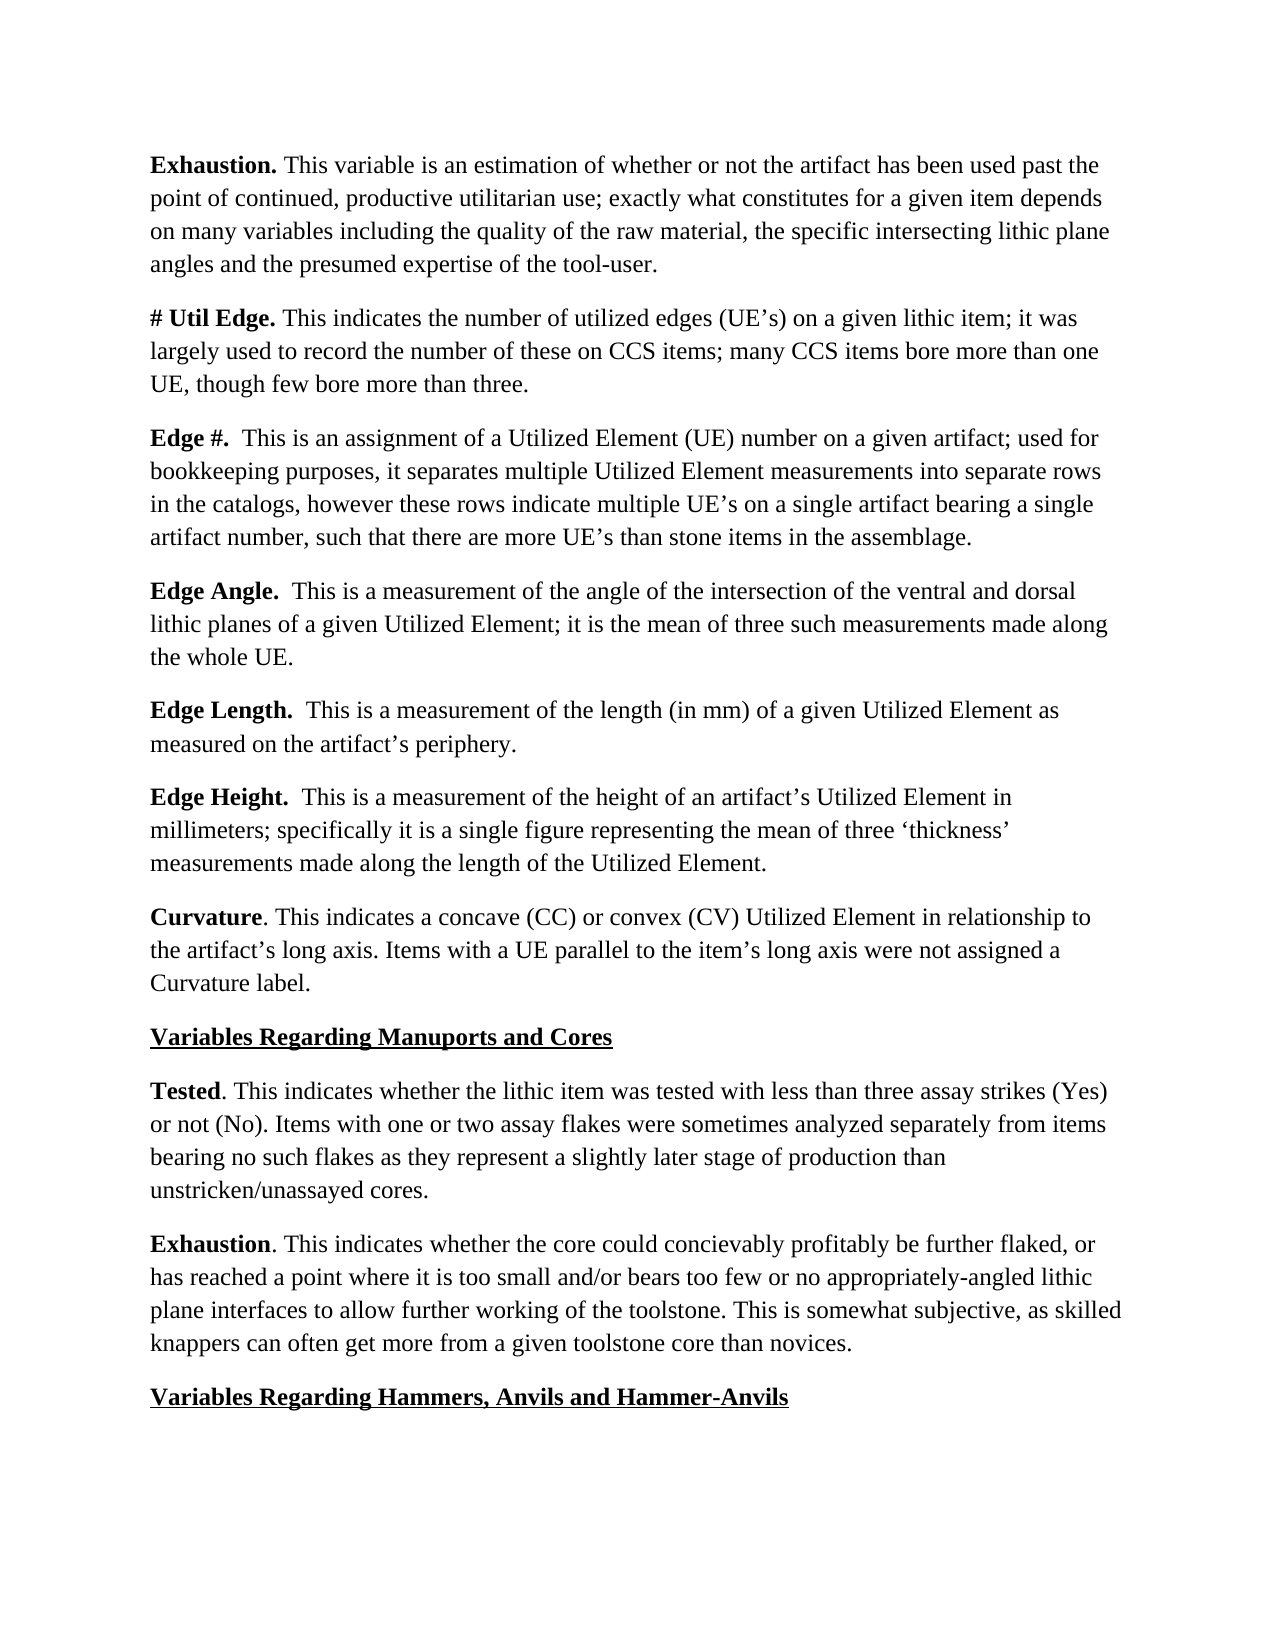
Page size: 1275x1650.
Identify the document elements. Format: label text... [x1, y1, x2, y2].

text Edge #. This is an assignment of a Utilized Element (UE) number on a given artifact; used for bookkeeping purposes, it separates multiple Utilized Element measurements into separate rows in the catalogs, however these rows indicate multiple UE’s on a single artifact bearing a single artifact number, such that there are more UE’s than stone items in the assemblage. [150, 423, 1125, 551]
text Exhaustion. This indicates whether the core could concievably profitably be further flaked, or has reached a point where it is too small and/or bears too few or no appropriately-angled lithic plane interfaces to allow further working of the toolstone. This is somewhat subjective, as skilled knappers can often get more from a given toolstone core than novices. [150, 1229, 1125, 1357]
text Edge Angle. This is a measurement of the angle of the intersection of the ventral and dorsal lithic planes of a given Utilized Element; it is the mean of three such measurements made along the whole UE. [150, 576, 1125, 671]
text Exhaustion. This variable is an estimation of whether or not the artifact has been used past the point of continued, productive utilitarian use; exactly what constitutes for a given item depends on many variables including the quality of the raw material, the specific intersecting lithic plane angles and the presumed expertise of the tool-user. [150, 150, 1125, 278]
text Variables Regarding Hammers, Anvils and Hammer-Anvils [150, 1382, 1125, 1411]
text Tested. This indicates whether the lithic item was tested with less than three assay strikes (Yes) or not (No). Items with one or two assay flakes were sometimes analyzed separately from items bearing no such flakes as they represent a slightly later stage of production than unstricken/unassayed cores. [150, 1076, 1125, 1204]
text # Util Edge. This indicates the number of utilized edges (UE’s) on a given lithic item; it was largely used to record the number of these on CCS items; many CCS items bore more than one UE, though few bore more than three. [150, 303, 1125, 398]
text Edge Height. This is a measurement of the height of an artifact’s Utilized Element in millimeters; specifically it is a single figure representing the mean of three ‘thickness’ measurements made along the length of the Utilized Element. [150, 782, 1125, 877]
text Variables Regarding Manuports and Cores [150, 1022, 1125, 1051]
text Edge Length. This is a measurement of the length (in mm) of a given Utilized Element as measured on the artifact’s periphery. [150, 696, 1125, 757]
text Curvature. This indicates a concave (CC) or convex (CV) Utilized Element in relationship to the artifact’s long axis. Items with a UE parallel to the item’s long axis were not assigned a Curvature label. [150, 902, 1125, 997]
